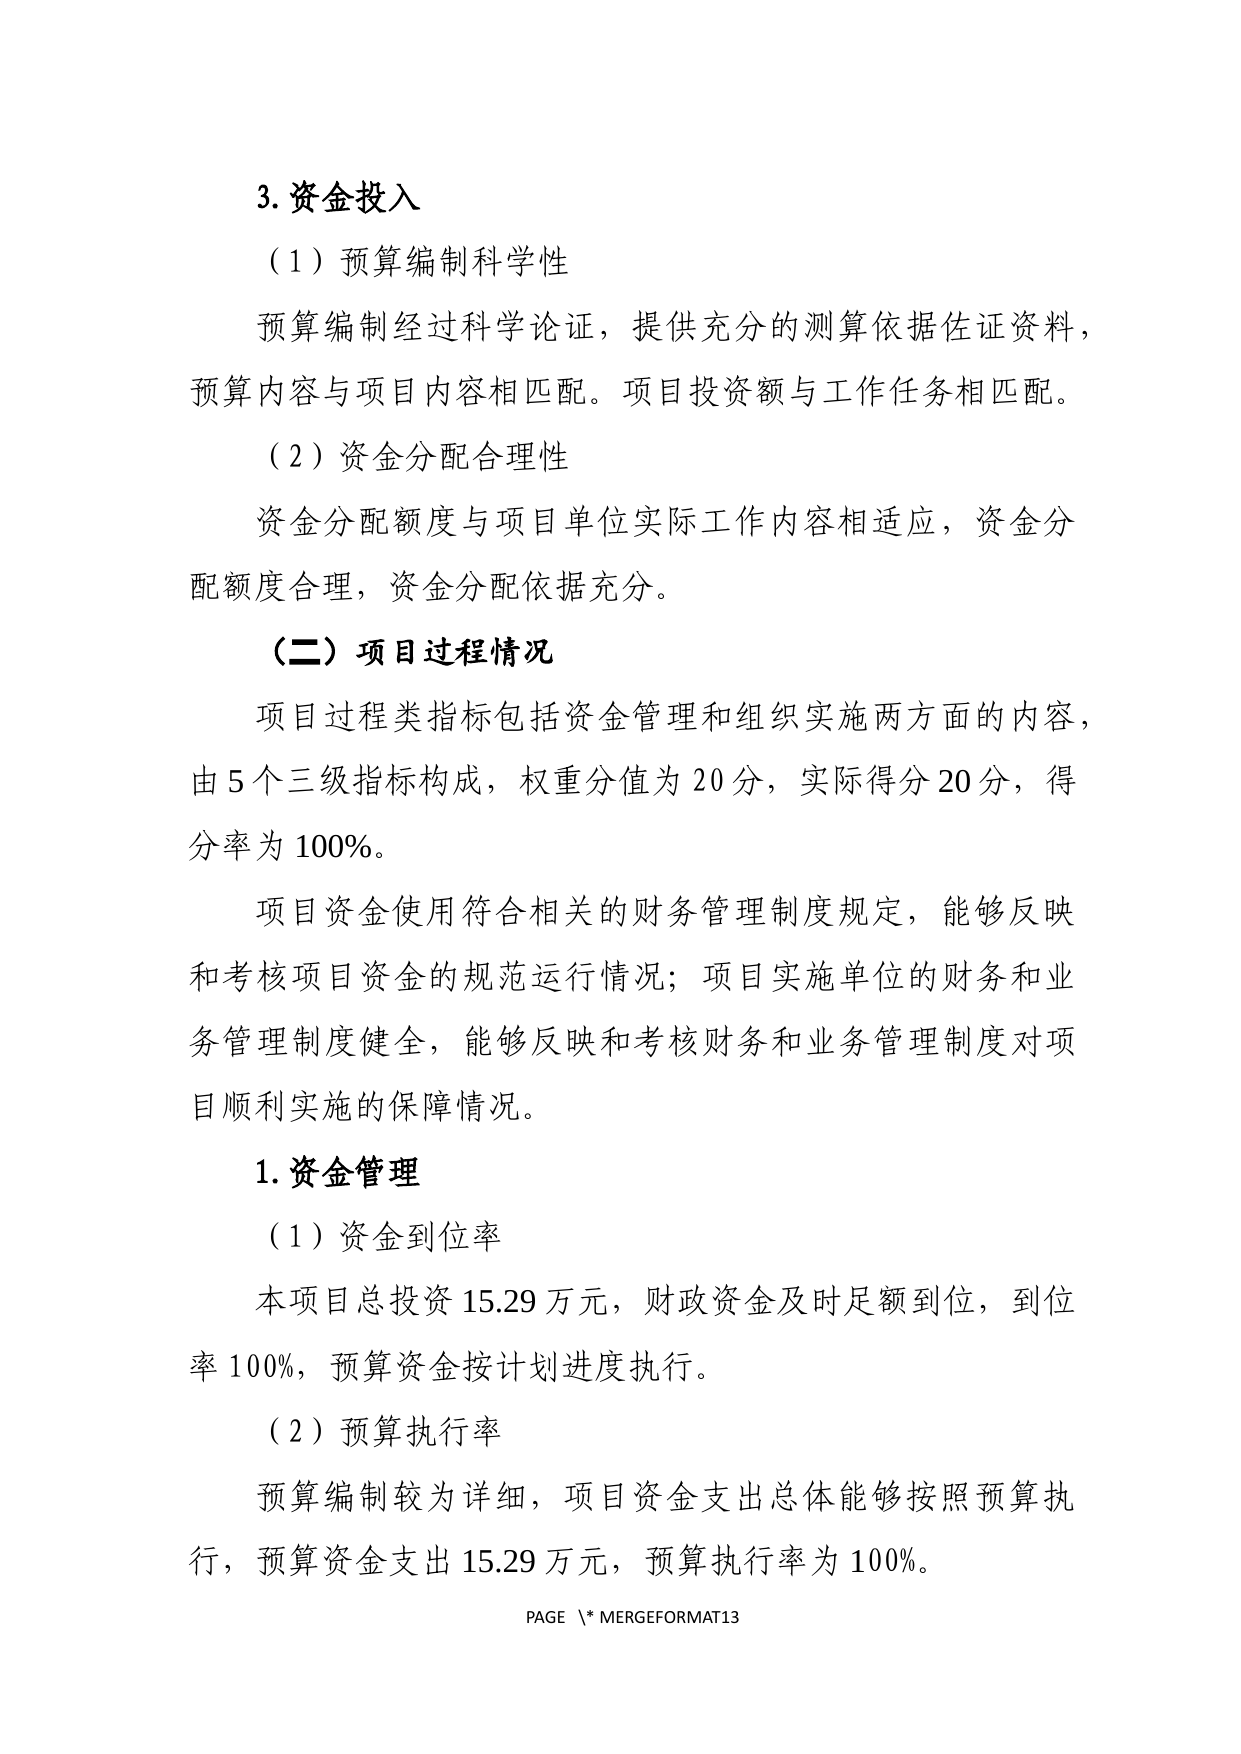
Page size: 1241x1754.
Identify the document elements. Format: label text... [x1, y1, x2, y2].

text 预算编制较为详细，项目资金支出总体能够按照预算执行，预算资金支出15.29万元，预算执行率为100%。 [187, 1462, 1078, 1592]
text 预算编制经过科学论证，提供充分的测算依据佐证资料，预算内容与项目内容相匹配。项目投资额与工作任务相匹配。 [187, 292, 1078, 422]
text 3.资金投入 [187, 162, 1078, 227]
text 资金分配额度与项目单位实际工作内容相适应，资金分配额度合理，资金分配依据充分。 [187, 487, 1078, 617]
text 本项目总投资15.29万元，财政资金及时足额到位，到位率100%，预算资金按计划进度执行。 [187, 1267, 1078, 1397]
text 项目过程类指标包括资金管理和组织实施两方面的内容，由5个三级指标构成，权重分值为20分，实际得分20分，得分率为100%。 [187, 682, 1078, 877]
text （1）预算编制科学性 [187, 227, 1078, 292]
text （1）资金到位率 [187, 1202, 1078, 1267]
text （2）预算执行率 [187, 1397, 1078, 1462]
text 项目资金使用符合相关的财务管理制度规定，能够反映和考核项目资金的规范运行情况；项目实施单位的财务和业务管理制度健全，能够反映和考核财务和业务管理制度对项目顺利实施的保障情况。 [187, 877, 1078, 1137]
text 1.资金管理 [187, 1137, 1078, 1202]
text （2）资金分配合理性 [187, 422, 1078, 487]
title 项目过程情况 [187, 617, 1078, 682]
